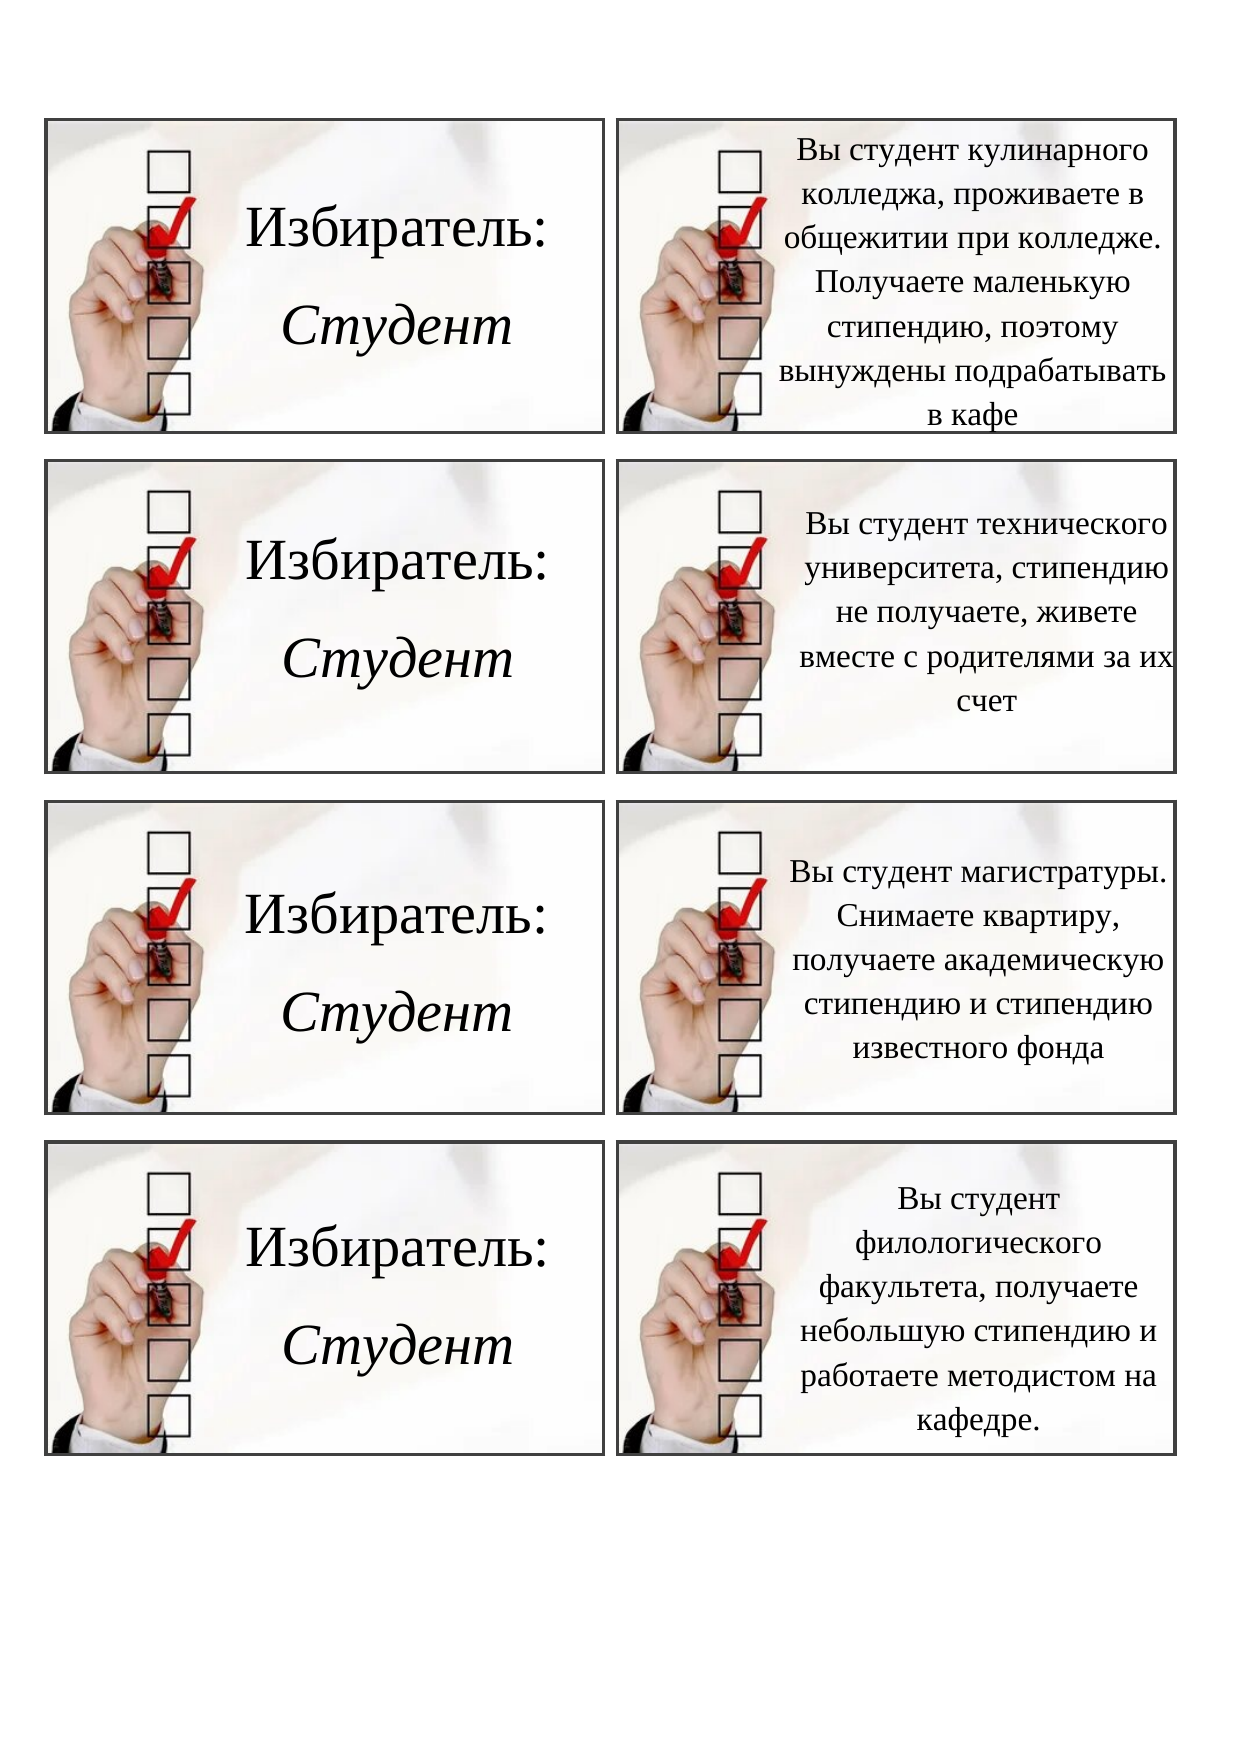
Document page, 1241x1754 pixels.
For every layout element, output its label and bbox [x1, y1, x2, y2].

picture [48, 462, 602, 771]
picture [619, 803, 1173, 1112]
picture [619, 121, 1173, 431]
picture [48, 803, 602, 1112]
picture [48, 1144, 602, 1453]
picture [994, 411, 999, 424]
picture [619, 462, 1173, 771]
picture [48, 121, 602, 431]
picture [619, 1144, 1173, 1453]
